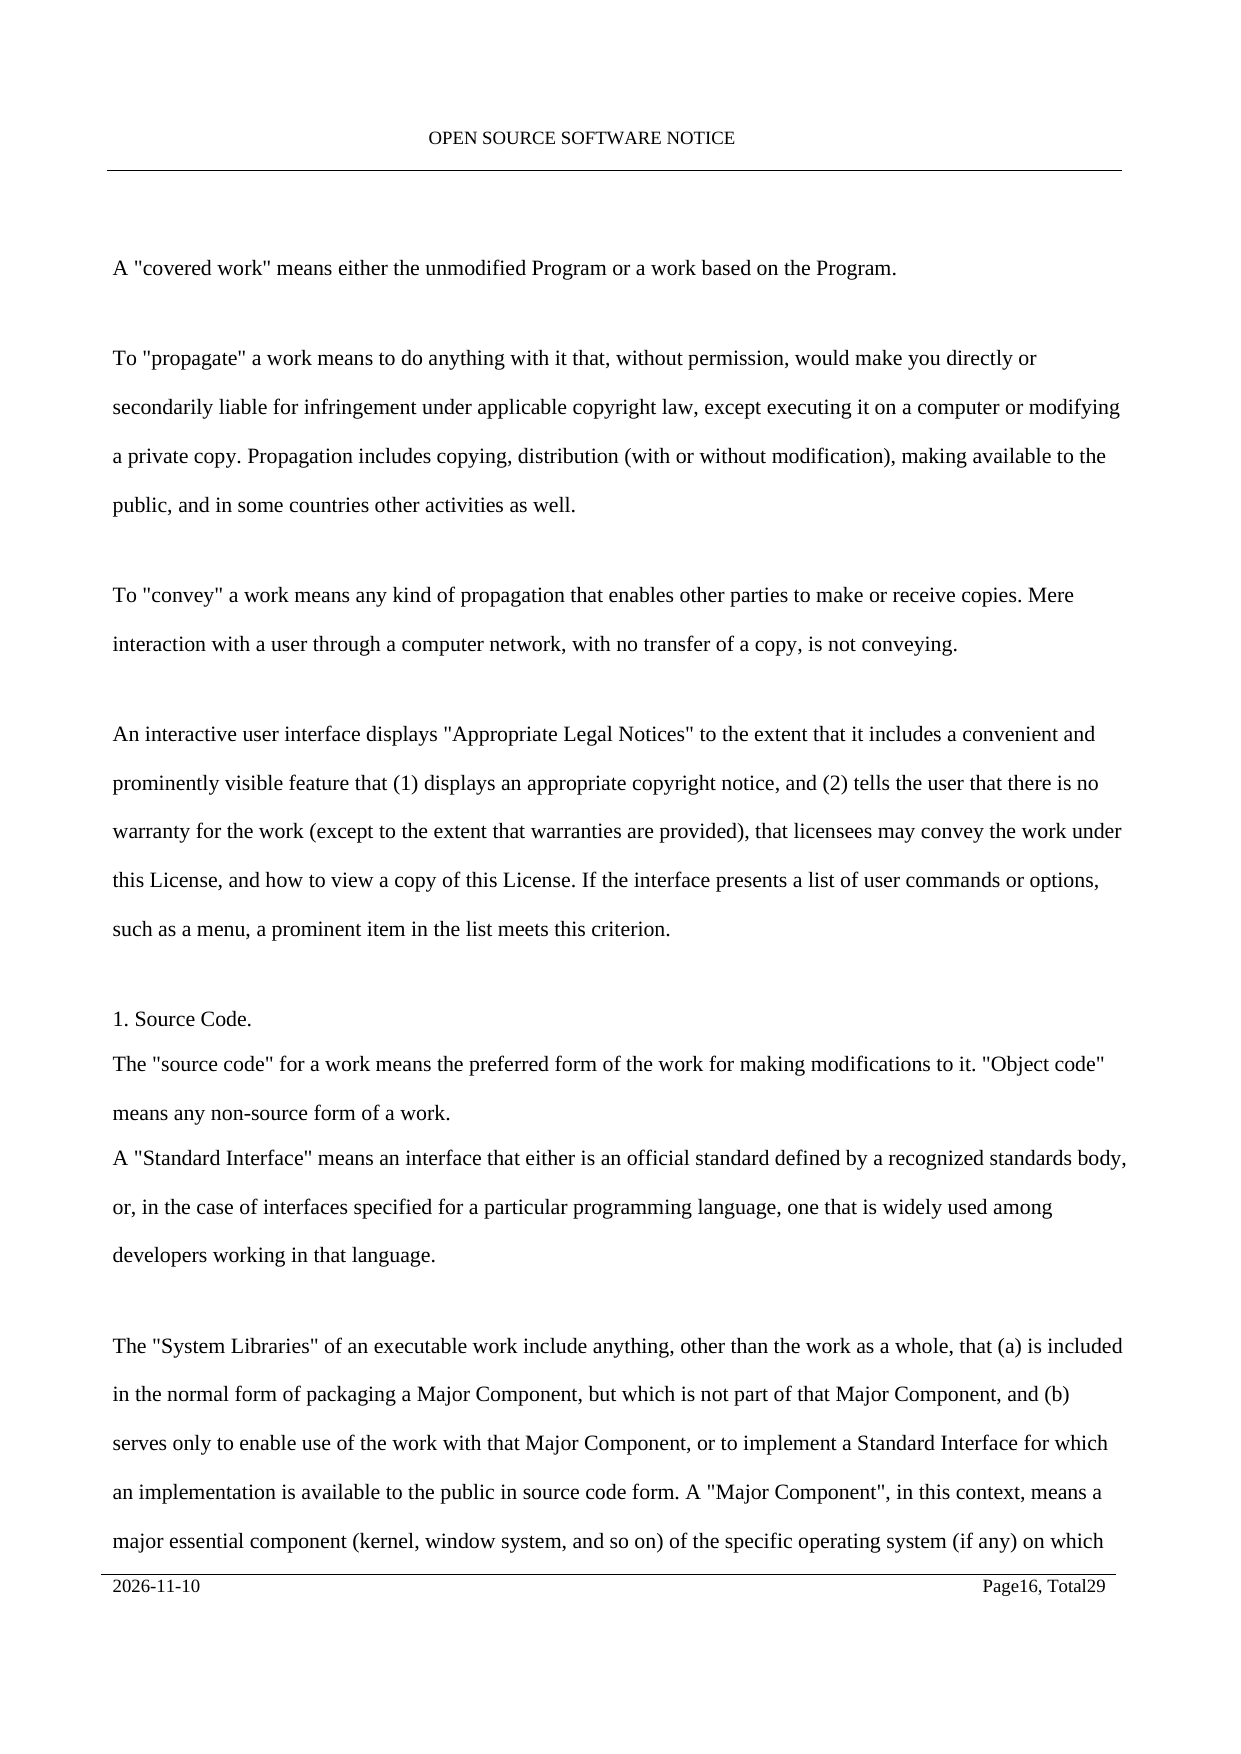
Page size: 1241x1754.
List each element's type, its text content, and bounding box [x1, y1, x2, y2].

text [112, 1329, 1128, 1556]
text An interactive user interface displays "Appropriate Legal Notices" to the extent that it includes a convenient and prominently visible feature that (1) displays an appropriate copyright notice, and (2) tells the user that there is no warranty for the work (except to the extent that warranties are provided), that licensees may convey the work under this License, and how to view a copy of this License. If the interface presents a list of user commands or options, such as a menu, a prominent item in the list meets this criterion. [112, 717, 1128, 944]
text To "propagate" a work means to do anything with it that, without permission, would make you directly or secondarily liable for infringement under applicable copyright law, except executing it on a computer or modifying a private copy. Propagation includes copying, distribution (with or without modification), making available to the public, and in some countries other activities as well. [112, 342, 1128, 520]
text A "covered work" means either the unmodified Program or a work based on the Program. [112, 251, 1128, 284]
text 1. Source Code. [112, 1002, 1128, 1035]
text To "convey" a work means any kind of propagation that enables other parties to make or receive copies. Mere interaction with a user through a computer network, with no transfer of a copy, is not conveying. [112, 578, 1128, 659]
text The "source code" for a work means the preferred form of the work for making modifications to it. "Object code" means any non-source form of a work. [112, 1047, 1128, 1129]
text A "Standard Interface" means an interface that either is an official standard defined by a recognized standards body, or, in the case of interfaces specified for a particular programming language, one that is widely used among developers working in that language. [112, 1141, 1128, 1271]
